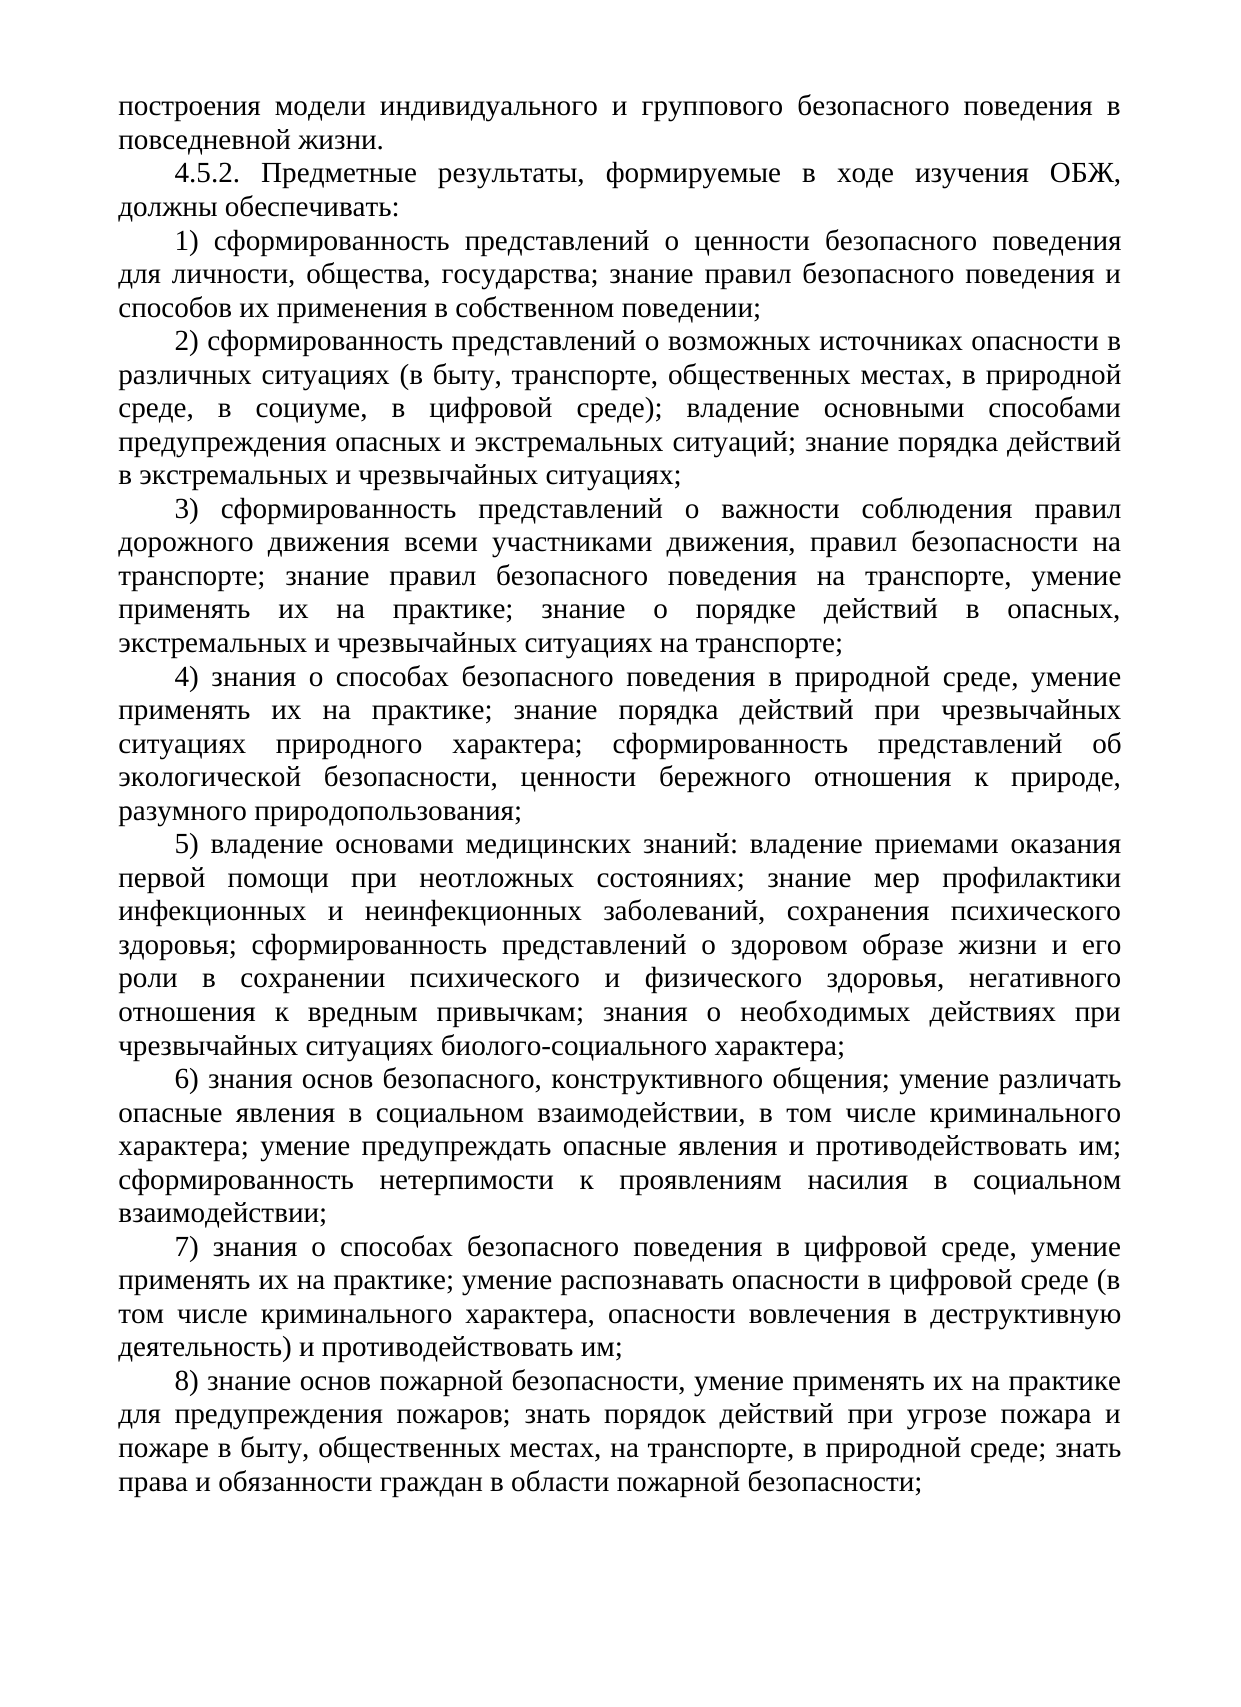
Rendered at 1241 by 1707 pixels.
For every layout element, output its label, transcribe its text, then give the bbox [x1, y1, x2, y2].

text 4.5.2. Предметные результаты, формируемые в ходе изучения ОБЖ, должны обеспечивать: [118, 156, 1122, 223]
text 3) сформированность представлений о важности соблюдения правил дорожного движения всеми участниками движения, правил безопасности на транспорте; знание правил безопасного поведения на транспорте, умение применять их на практике; знание о порядке действий в опасных, экстремальных и чрезвычайных ситуациях на транспорте; [118, 491, 1122, 659]
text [118, 88, 1122, 156]
text 4) знания о способах безопасного поведения в природной среде, умение применять их на практике; знание порядка действий при чрезвычайных ситуациях природного характера; сформированность представлений об экологической безопасности, ценности бережного отношения к природе, разумного природопользования; [118, 659, 1122, 826]
text 7) знания о способах безопасного поведения в цифровой среде, умение применять их на практике; умение распознавать опасности в цифровой среде (в том числе криминального характера, опасности вовлечения в деструктивную деятельность) и противодействовать им; [118, 1229, 1122, 1363]
text 1) сформированность представлений о ценности безопасного поведения для личности, общества, государства; знание правил безопасного поведения и способов их применения в собственном поведении; [118, 223, 1122, 323]
text 5) владение основами медицинских знаний: владение приемами оказания первой помощи при неотложных состояниях; знание мер профилактики инфекционных и неинфекционных заболеваний, сохранения психического здоровья; сформированность представлений о здоровом образе жизни и его роли в сохранении психического и физического здоровья, негативного отношения к вредным привычкам; знания о необходимых действиях при чрезвычайных ситуациях биолого-социального характера; [118, 826, 1122, 1061]
text 6) знания основ безопасного, конструктивного общения; умение различать опасные явления в социальном взаимодействии, в том числе криминального характера; умение предупреждать опасные явления и противодействовать им; сформированность нетерпимости к проявлениям насилия в социальном взаимодействии; [118, 1061, 1122, 1229]
text 2) сформированность представлений о возможных источниках опасности в различных ситуациях (в быту, транспорте, общественных местах, в природной среде, в социуме, в цифровой среде); владение основными способами предупреждения опасных и экстремальных ситуаций; знание порядка действий в экстремальных и чрезвычайных ситуациях; [118, 323, 1122, 491]
text 8) знание основ пожарной безопасности, умение применять их на практике для предупреждения пожаров; знать порядок действий при угрозе пожара и пожаре в быту, общественных местах, на транспорте, в природной среде; знать права и обязанности граждан в области пожарной безопасности; [118, 1363, 1122, 1497]
